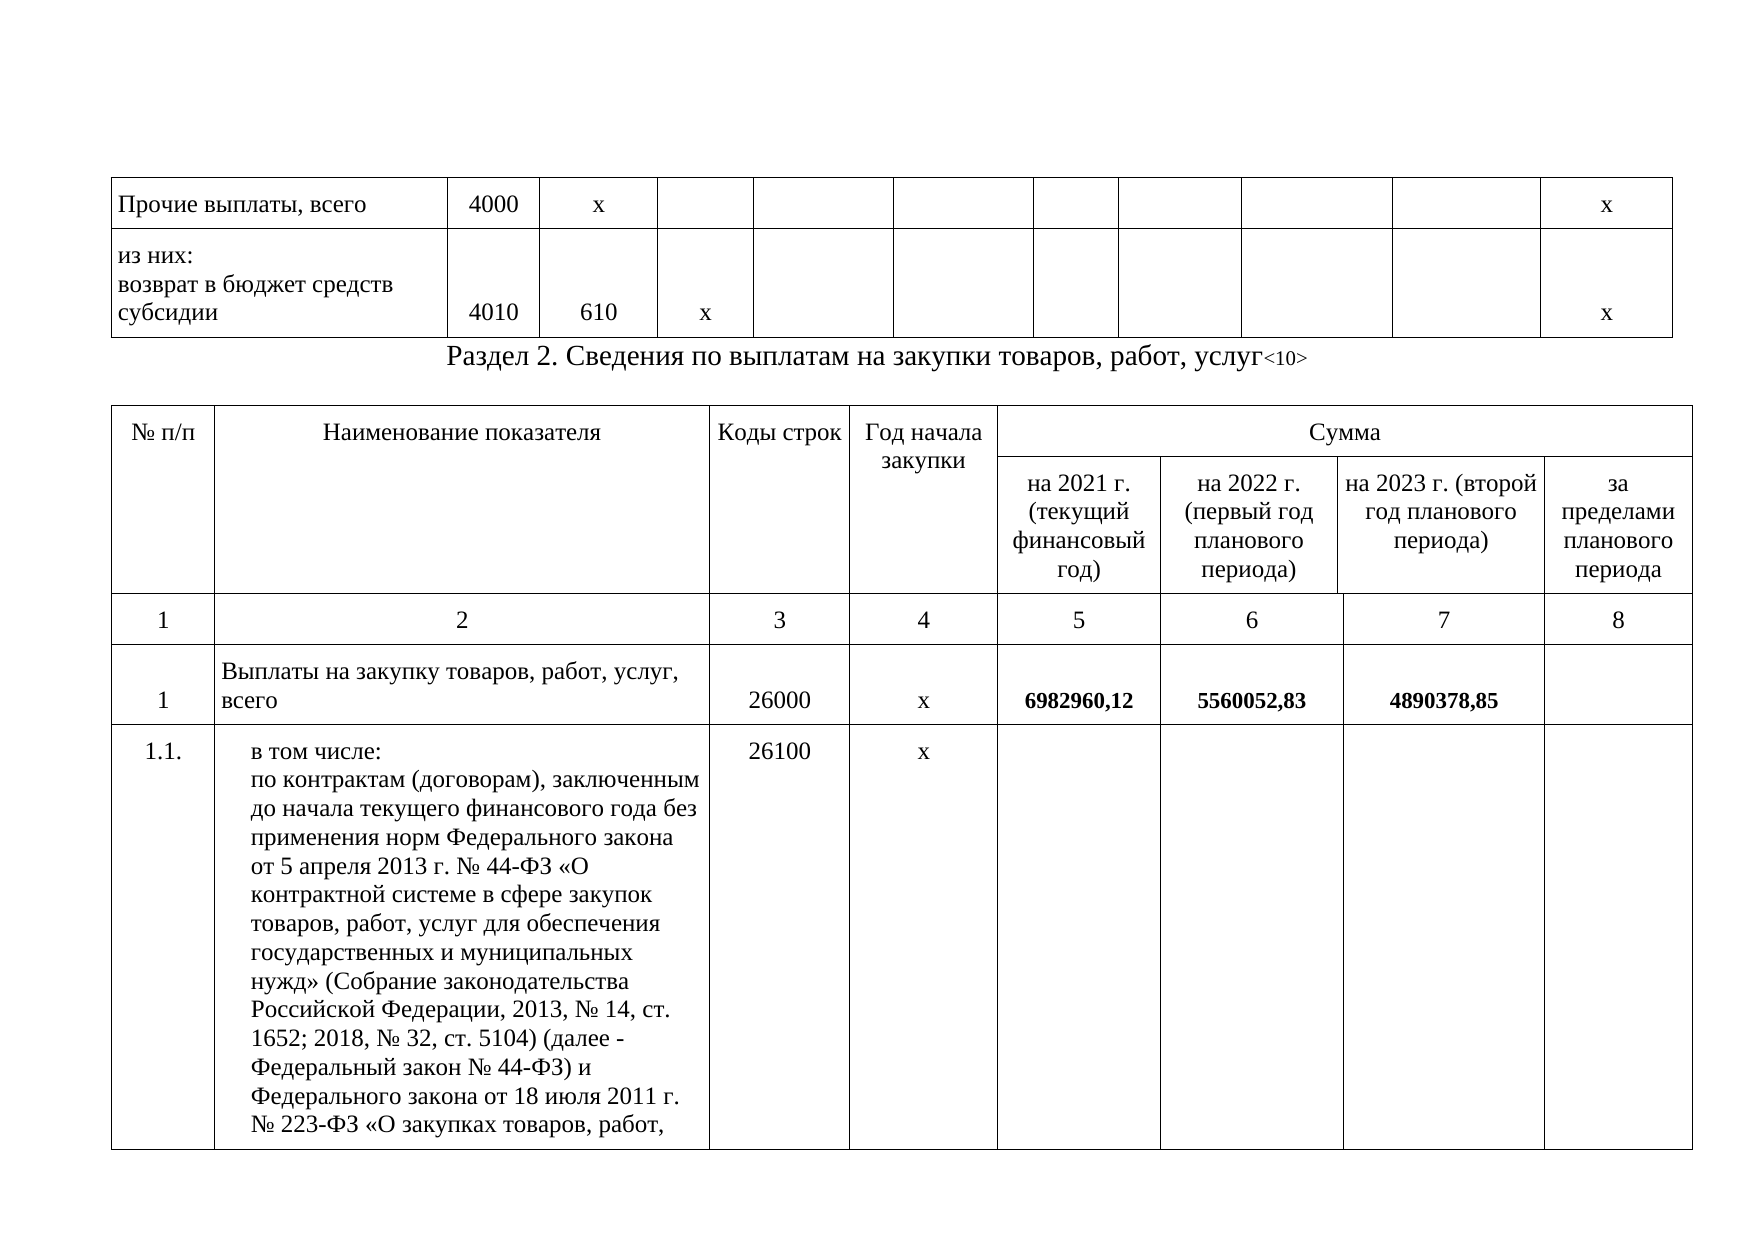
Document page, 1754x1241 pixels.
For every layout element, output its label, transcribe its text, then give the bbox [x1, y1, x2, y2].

table_cell х [658, 229, 753, 337]
table_cell 1.1. [112, 725, 214, 1149]
table_header Наименование показателя [215, 406, 709, 593]
table_cell 5 [998, 594, 1160, 644]
table_cell 4890378,85 [1344, 645, 1544, 724]
table_cell 3 [710, 594, 849, 644]
table_cell 610 [540, 229, 657, 337]
table_cell 4010 [448, 229, 539, 337]
table_header Сумма [998, 406, 1692, 456]
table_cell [215, 725, 709, 1149]
text Раздел 2. Сведения по выплатам на закупки товаров, работ, услуг<10> [118, 338, 1636, 371]
table_cell x [850, 725, 997, 1149]
table_cell [998, 725, 1160, 1149]
table_cell за пределами планового периода [1545, 457, 1692, 593]
table_header Коды строк [710, 406, 849, 593]
table_cell [754, 178, 893, 228]
table_cell 8 [1545, 594, 1692, 644]
table_header Год начала закупки [850, 406, 997, 593]
table_cell 26000 [710, 645, 849, 724]
table_cell x [850, 645, 997, 724]
table_cell на 2022 г. (первый год планового периода) [1161, 457, 1337, 593]
table_cell [1545, 725, 1692, 1149]
table_cell Выплаты на закупку товаров, работ, услуг, всего [215, 645, 709, 724]
table_cell х [1541, 178, 1672, 228]
table_cell 4000 [448, 178, 539, 228]
table_cell 26100 [710, 725, 849, 1149]
table_cell 4 [850, 594, 997, 644]
table_cell 6 [1161, 594, 1343, 644]
table_cell на 2023 г. (второй год планового периода) [1338, 457, 1544, 593]
table_cell [1242, 178, 1392, 228]
table_cell х [540, 178, 657, 228]
table_cell [1393, 229, 1540, 337]
table_cell 6982960,12 [998, 645, 1160, 724]
table_cell [1344, 725, 1544, 1149]
table_cell [1545, 645, 1692, 724]
table_cell 1 [112, 645, 214, 724]
table_cell [1161, 725, 1343, 1149]
table_cell [754, 229, 893, 337]
table_cell 5560052,83 [1161, 645, 1343, 724]
table_header № п/п [112, 406, 214, 593]
table_cell из них: возврат в бюджет средств субсидии [112, 229, 447, 337]
table_cell х [1541, 229, 1672, 337]
table_cell [658, 178, 753, 228]
table_cell [894, 178, 1033, 228]
table_cell [1034, 178, 1118, 228]
table_cell 1 [112, 594, 214, 644]
table_cell [1119, 229, 1241, 337]
table_cell Прочие выплаты, всего [112, 178, 447, 228]
table_cell 7 [1344, 594, 1544, 644]
table_cell [1242, 229, 1392, 337]
table_cell [1119, 178, 1241, 228]
table_cell на 2021 г. (текущий финансовый год) [998, 457, 1160, 593]
table_cell [1034, 229, 1118, 337]
table_cell 2 [215, 594, 709, 644]
table_cell [894, 229, 1033, 337]
table_cell [1393, 178, 1540, 228]
